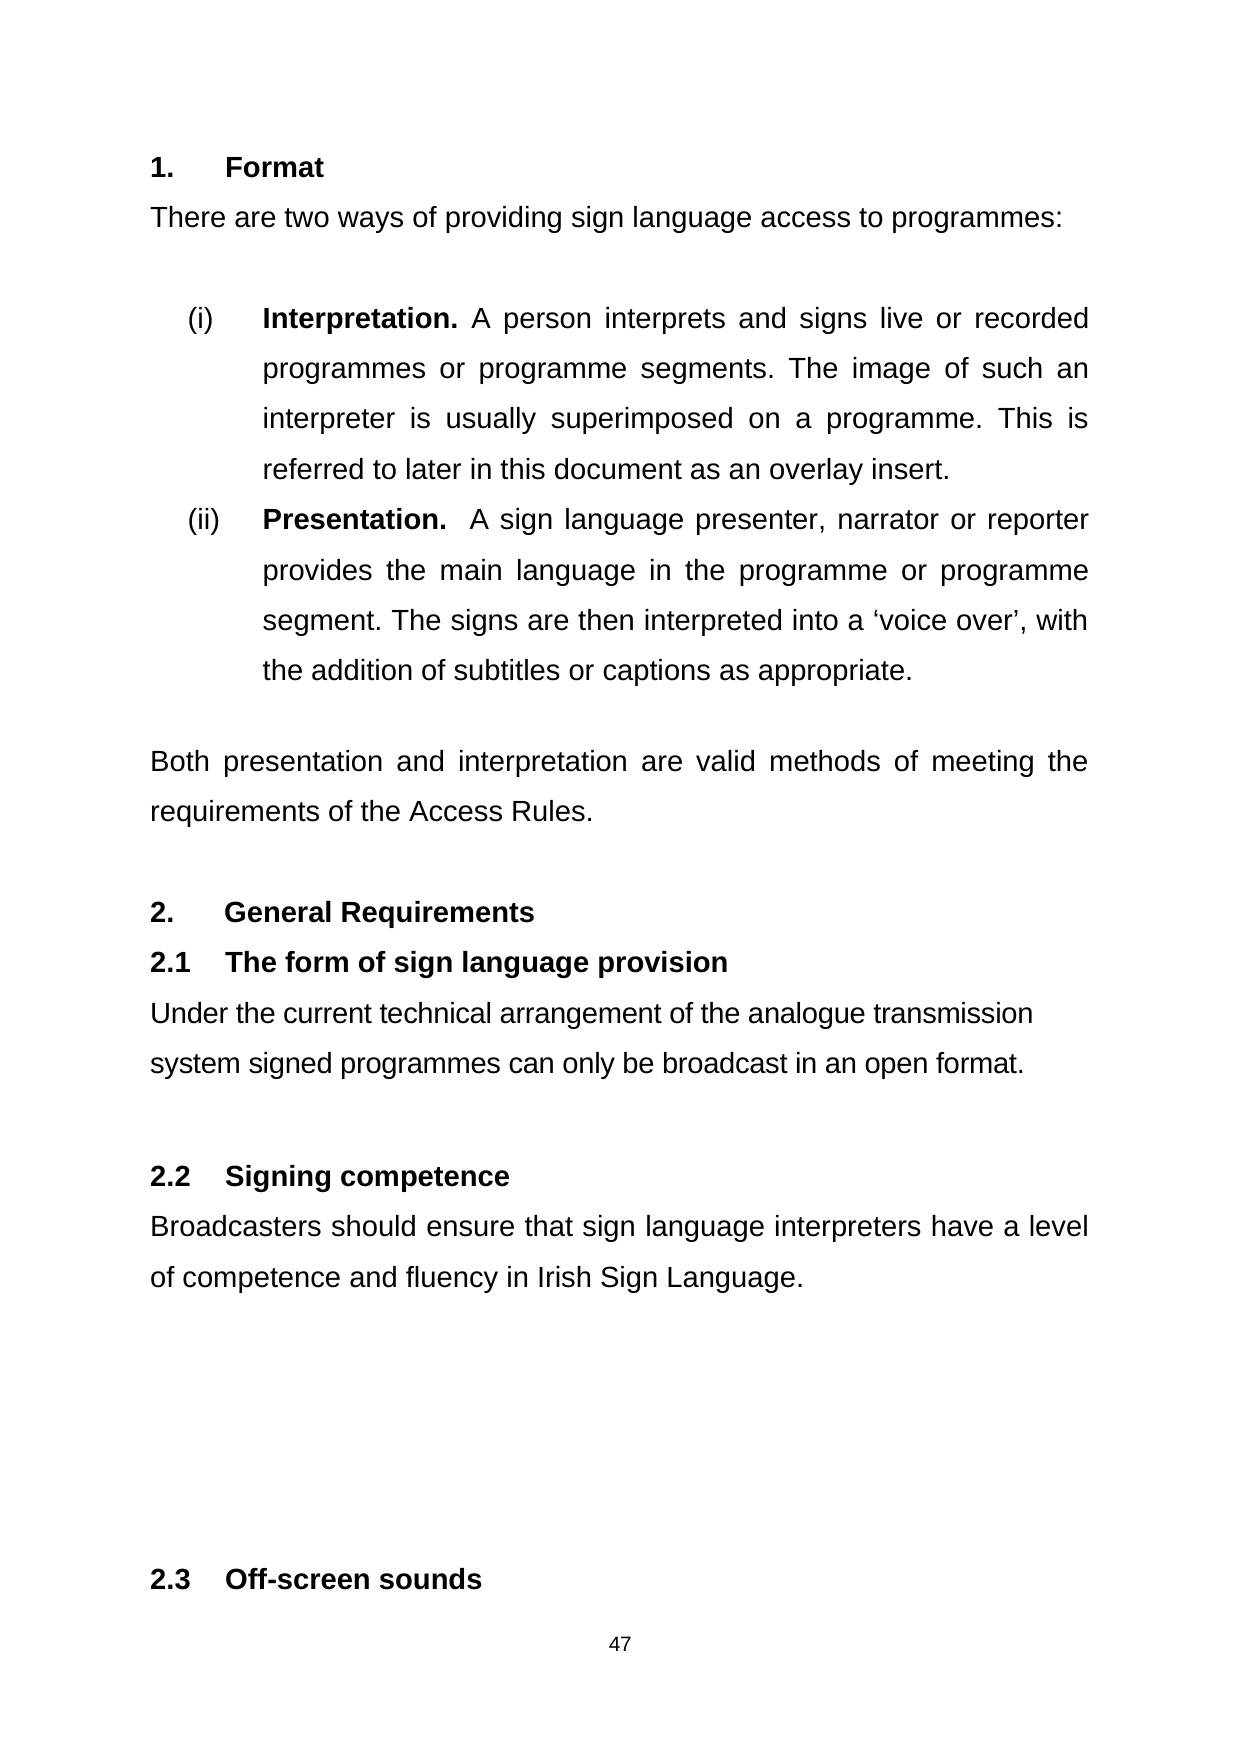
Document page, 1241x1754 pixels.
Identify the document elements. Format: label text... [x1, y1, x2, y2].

text Both presentation and interpretation are valid methods of meeting the requirements of the Access Rules. [150, 744, 1090, 828]
text Broadcasters should ensure that sign language interpreters have a level of competence and fluency in Irish Sign Language. [150, 1209, 1090, 1293]
text There are two ways of providing sign language access to programmes: [150, 200, 1090, 234]
list Interpretation. A person interprets and signs live or recorded programmes or programme segments. The image of such an interpreter is usually superimposed on a programme. This is referred to later in this document as an overlay insert. [187, 301, 1090, 485]
text 2.1 The form of sign language provision [150, 945, 1090, 979]
text 2.3 Off-screen sounds [150, 1562, 1090, 1595]
text 2.2 Signing competence [150, 1159, 1090, 1193]
subtitle 1. Format [150, 150, 1090, 183]
text 2. General Requirements [150, 895, 1090, 929]
list Presentation. A sign language presenter, narrator or reporter provides the main language in the programme or programme segment. The signs are then interpreted into a ‘voice over’, with the addition of subtitles or captions as appropriate. [187, 502, 1090, 687]
text Under the current technical arrangement of the analogue transmission system signed programmes can only be broadcast in an open format. [150, 996, 1090, 1079]
